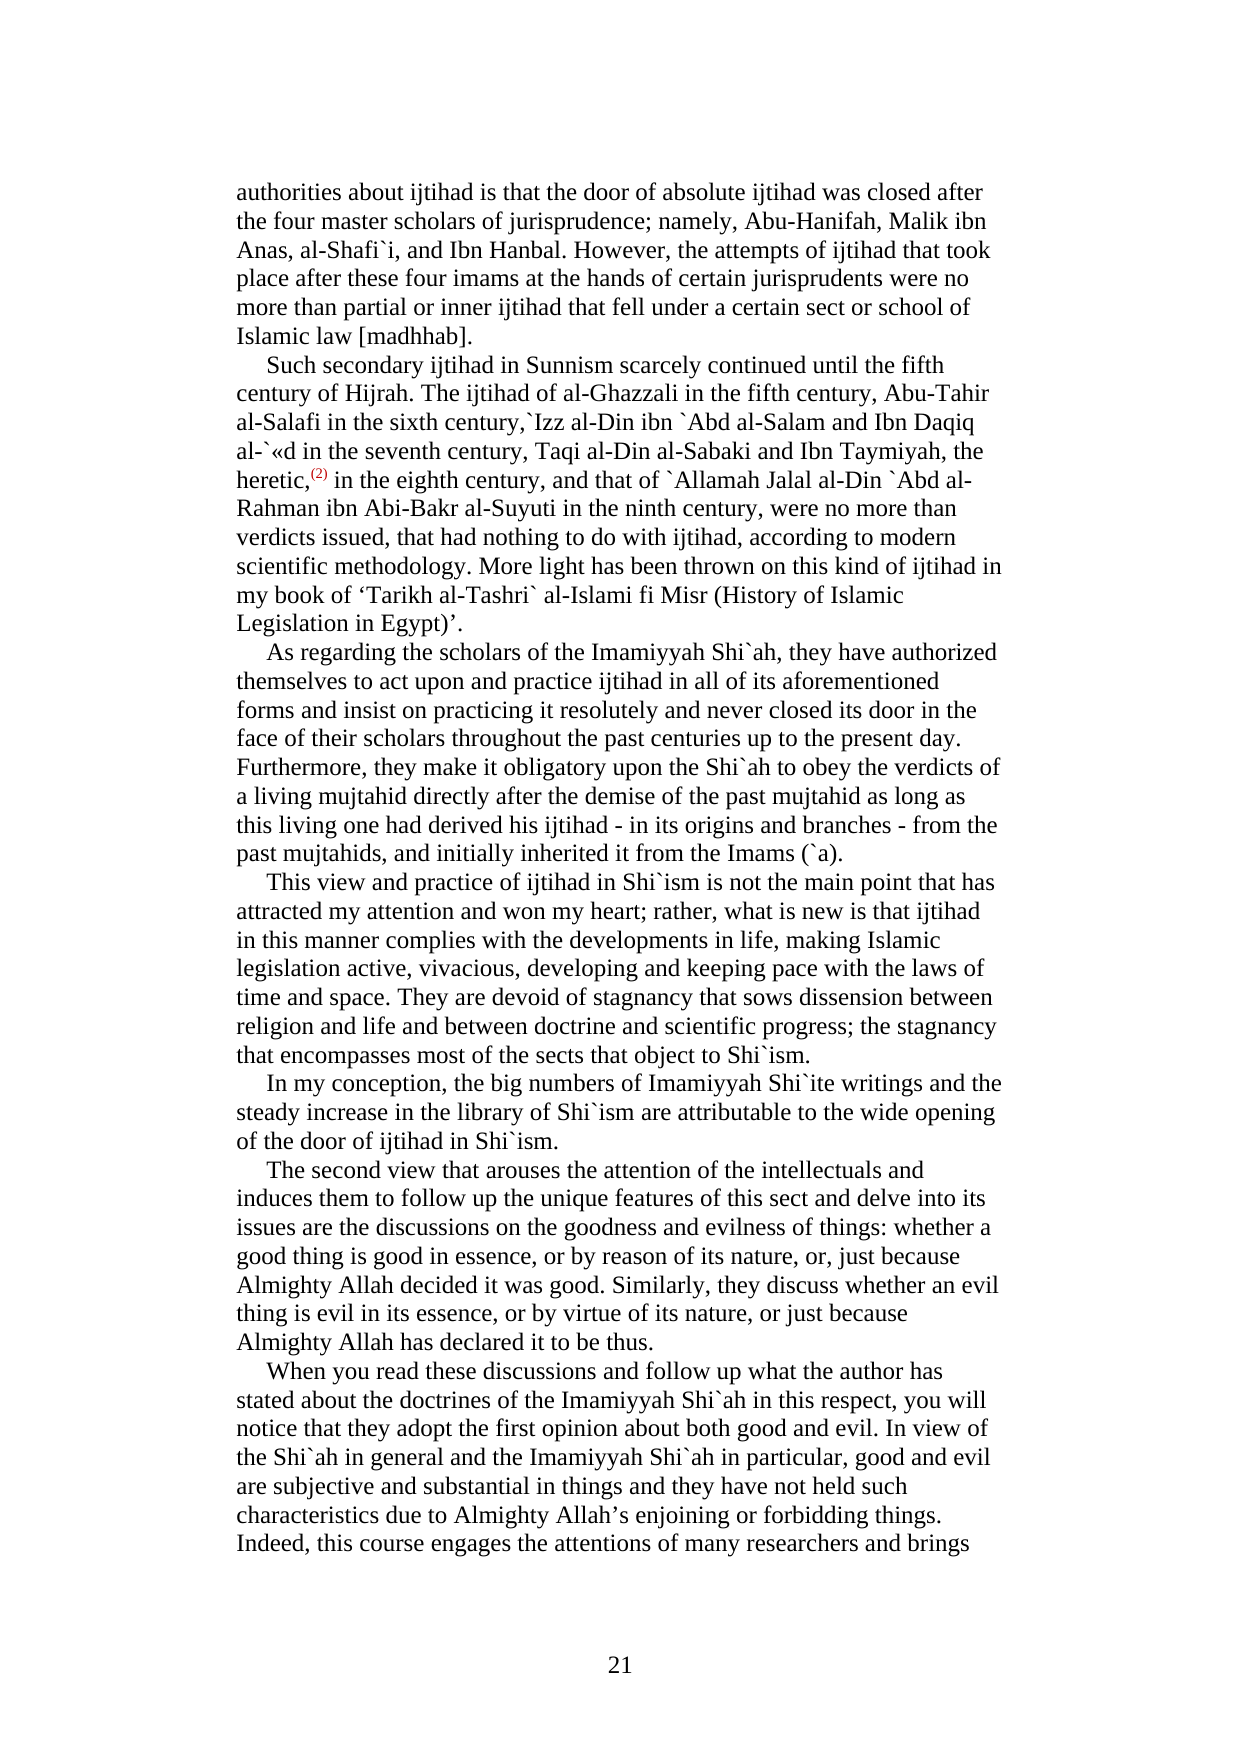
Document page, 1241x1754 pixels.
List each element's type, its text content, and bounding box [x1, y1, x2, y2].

text Such secondary ijtihad in Sunnism scarcely continued until the fifth century of Hijrah. The ijtihad of al-Ghazzali in the fifth century, Abu-Tahir al-Salafi in the sixth century,`Izz al-Din ibn `Abd al-Salam and Ibn Daqiq al-`«d in the seventh century, Taqi al-Din al-Sabaki and Ibn Taymiyah, the heretic,(2) in the eighth century, and that of `Allamah Jalal al-Din `Abd al-Rahman ibn Abi-Bakr al-Suyuti in the ninth century, were no more than verdicts issued, that had nothing to do with ijtihad, according to modern scientific methodology. More light has been thrown on this kind of ijtihad in my book of ‘Tarikh al-Tashri` al-Islami fi Misr (History of Islamic Legislation in Egypt)’. [236, 350, 1004, 637]
text As regarding the scholars of the Imamiyyah Shi`ah, they have authorized themselves to act upon and practice ijtihad in all of its aforementioned forms and insist on practicing it resolutely and never closed its door in the face of their scholars throughout the past centuries up to the present day. Furthermore, they make it obligatory upon the Shi`ah to obey the verdicts of a living mujtahid directly after the demise of the past mujtahid as long as this living one had derived his ijtihad - in its origins and branches - from the past mujtahids, and initially inherited it from the Imams (`a). [236, 637, 1004, 867]
text This view and practice of ijtihad in Shi`ism is not the main point that has attracted my attention and won my heart; rather, what is new is that ijtihad in this manner complies with the developments in life, making Islamic legislation active, vivacious, developing and keeping pace with the laws of time and space. They are devoid of stagnancy that sows dissension between religion and life and between doctrine and scientific progress; the stagnancy that encompasses most of the sects that object to Shi`ism. [236, 867, 1004, 1068]
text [236, 177, 1004, 350]
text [236, 1356, 1004, 1557]
text The second view that arouses the attention of the intellectuals and induces them to follow up the unique features of this sect and delve into its issues are the discussions on the goodness and evilness of things: whether a good thing is good in essence, or by reason of its nature, or, just because Almighty Allah decided it was good. Similarly, they discuss whether an evil thing is evil in its essence, or by virtue of its nature, or just because Almighty Allah has declared it to be thus. [236, 1155, 1004, 1356]
text In my conception, the big numbers of Imamiyyah Shi`ite writings and the steady increase in the library of Shi`ism are attributable to the wide opening of the door of ijtihad in Shi`ism. [236, 1068, 1004, 1155]
